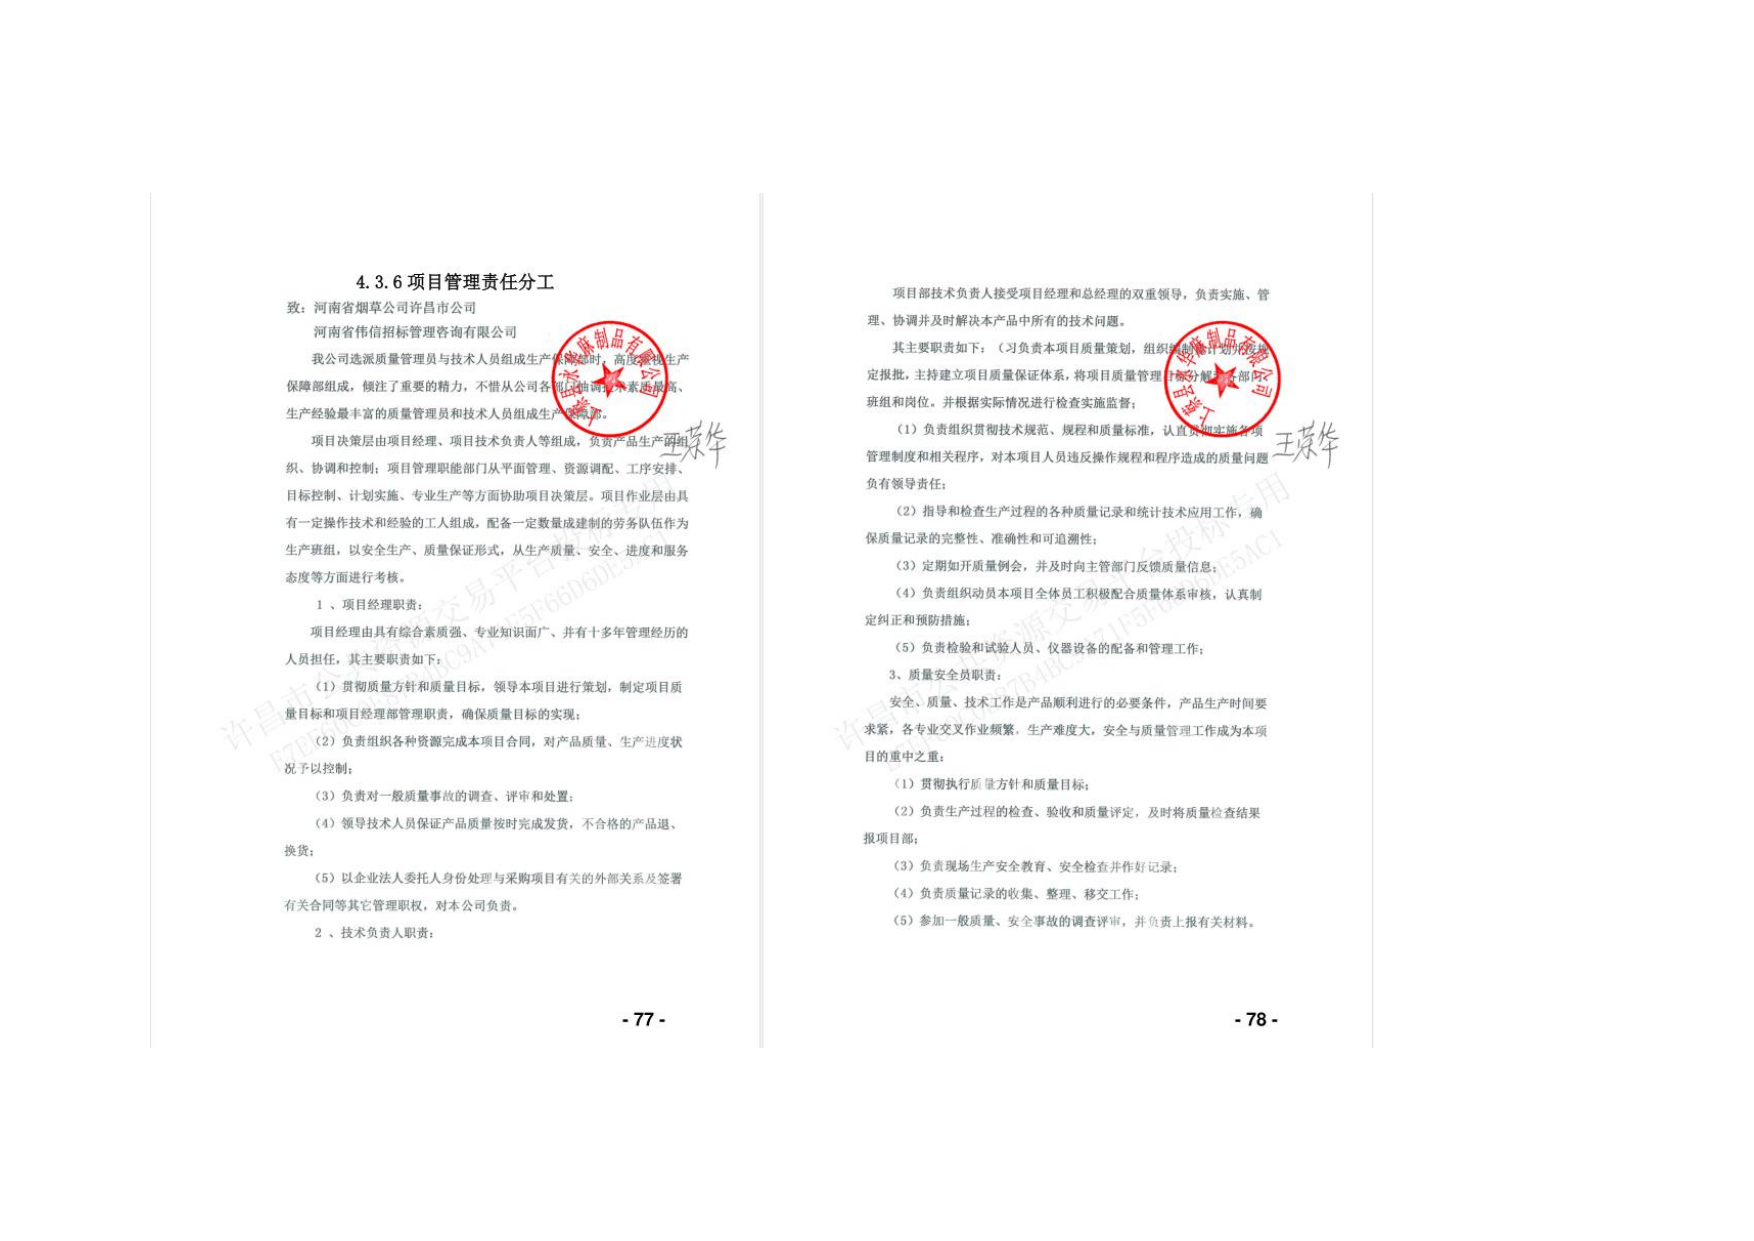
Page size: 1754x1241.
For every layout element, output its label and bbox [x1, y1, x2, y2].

picture [150, 193, 1374, 1048]
